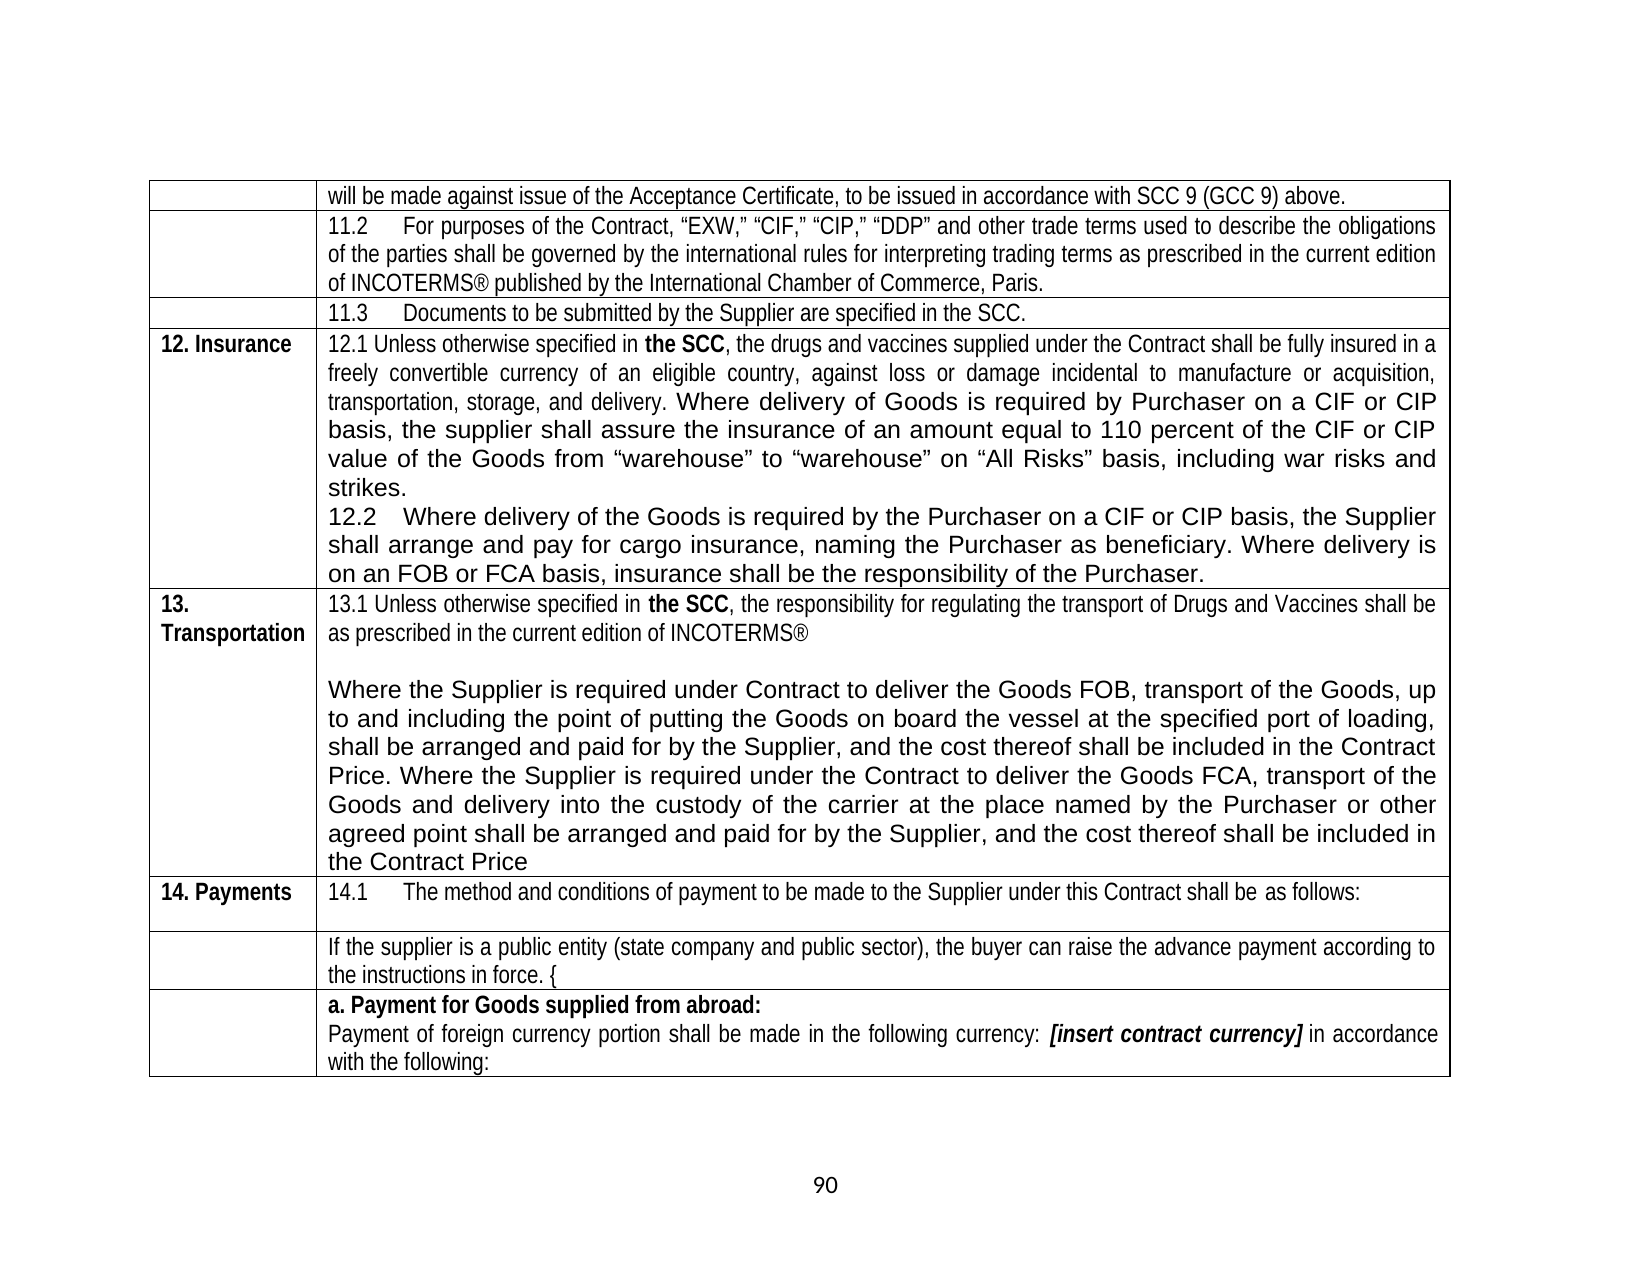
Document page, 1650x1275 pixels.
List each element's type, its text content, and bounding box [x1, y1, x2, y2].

table_cell 12.1 Unless otherwise specified in the SCC, the drugs and vaccines supplied under the Contract shall be fully insured in a freely convertible currency of an eligible country, against loss or damage incidental to manufacture or acquisition, transportation, storage, and delivery. Where delivery of Goods is required by Purchaser on a CIF or CIP basis, the supplier shall assure the insurance of an amount equal to 110 percent of the CIF or CIP value of the Goods from “warehouse” to “warehouse” on “All Risks” basis, including war risks and strikes. 12.2 Where delivery of the Goods is required by the Purchaser on a CIF or CIP basis, the Supplier shall arrange and pay for cargo insurance, naming the Purchaser as beneficiary. Where delivery is on an FOB or FCA basis, insurance shall be the responsibility of the Purchaser. [317, 329, 1449, 588]
table_cell [150, 932, 316, 989]
table_cell [150, 211, 316, 297]
table_cell a. Payment for Goods supplied from abroad: Payment of foreign currency portion shall be made in the following currency: [insert contract currency] in accordance with the following: [317, 990, 1449, 1076]
table_cell 14. Payments [150, 877, 316, 931]
table_cell 14.1 The method and conditions of payment to be made to the Supplier under this Contract shall be as follows: [317, 877, 1449, 931]
table_cell [150, 298, 316, 328]
table_cell [150, 990, 316, 1076]
table_cell 13.1 Unless otherwise specified in the SCC, the responsibility for regulating the transport of Drugs and Vaccines shall be as prescribed in the current edition of INCOTERMS® Where the Supplier is required under Contract to deliver the Goods FOB, transport of the Goods, up to and including the point of putting the Goods on board the vessel at the specified port of loading, shall be arranged and paid for by the Supplier, and the cost thereof shall be included in the Contract Price. Where the Supplier is required under the Contract to deliver the Goods FCA, transport of the Goods and delivery into the custody of the carrier at the place named by the Purchaser or other agreed point shall be arranged and paid for by the Supplier, and the cost thereof shall be included in the Contract Price [317, 589, 1449, 876]
table_cell 12. Insurance [150, 329, 316, 588]
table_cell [317, 181, 1449, 210]
table_cell If the supplier is a public entity (state company and public sector), the buyer can raise the advance payment according to the instructions in force. { [317, 932, 1449, 989]
table_cell 11.2 For purposes of the Contract, “EXW,” “CIF,” “CIP,” “DDP” and other trade terms used to describe the obligations of the parties shall be governed by the international rules for interpreting trading terms as prescribed in the current edition of INCOTERMS® published by the International Chamber of Commerce, Paris. [317, 211, 1449, 297]
table_cell [150, 181, 316, 210]
table_cell 11.3 Documents to be submitted by the Supplier are specified in the SCC. [317, 298, 1449, 328]
table_cell 13. Transportation [150, 589, 316, 876]
